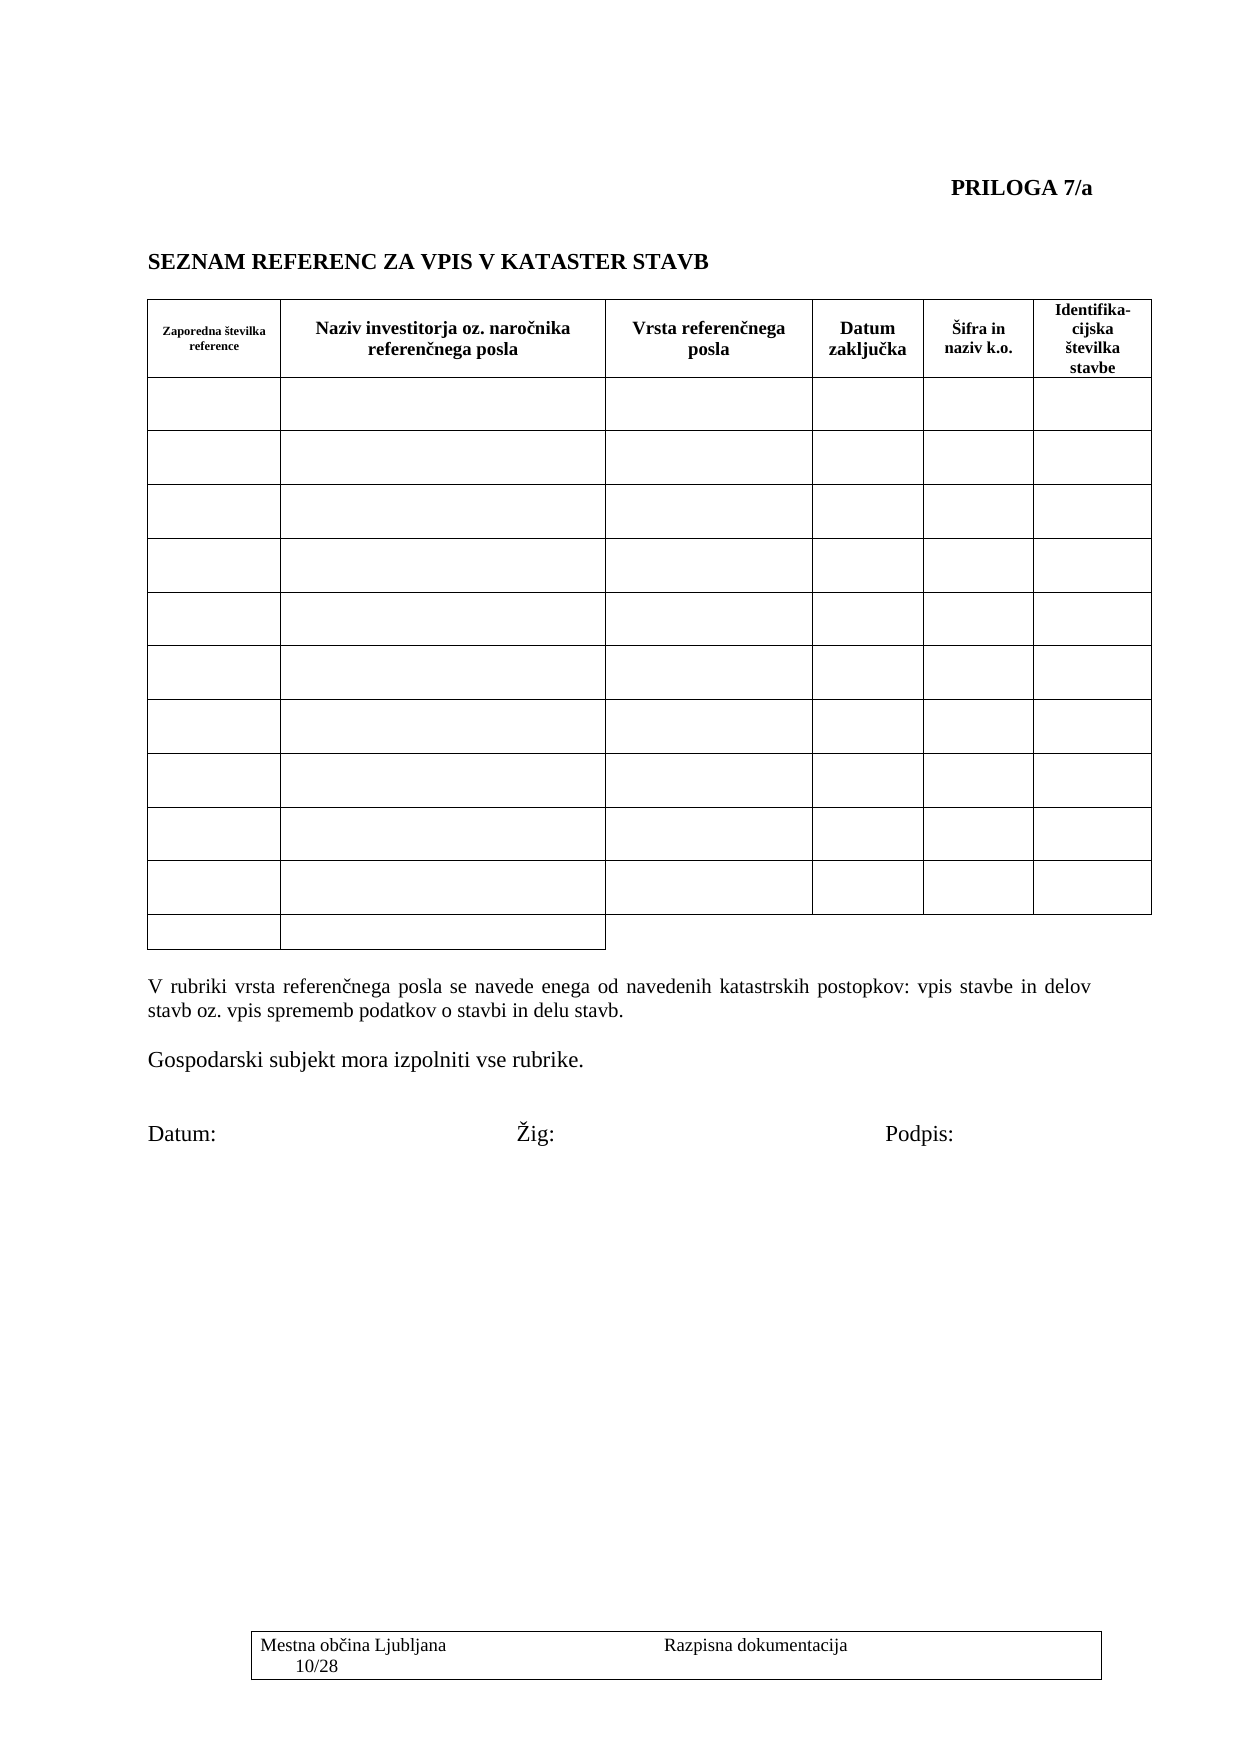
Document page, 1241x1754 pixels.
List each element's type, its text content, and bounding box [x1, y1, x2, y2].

table_header Identifika- cijska številka stavbe [1034, 300, 1151, 377]
table_cell [148, 593, 280, 645]
table_cell [924, 808, 1033, 860]
table_cell [606, 593, 812, 645]
table_cell [813, 646, 923, 699]
table_cell [606, 754, 812, 807]
table_cell [606, 378, 812, 430]
table_cell [281, 700, 605, 753]
table_cell [148, 378, 280, 430]
table_cell [148, 700, 280, 753]
table_cell [606, 808, 812, 860]
table_cell [1034, 646, 1151, 699]
table_cell [148, 431, 280, 484]
table_cell [924, 646, 1033, 699]
table_cell [813, 431, 923, 484]
table_cell [281, 754, 605, 807]
table_cell [1034, 808, 1151, 860]
table_cell [606, 485, 812, 538]
table_cell [281, 485, 605, 538]
table_cell [813, 485, 923, 538]
table_cell [148, 915, 280, 949]
table_cell [148, 539, 280, 592]
table_cell [1034, 539, 1151, 592]
table_cell [606, 646, 812, 699]
table_cell [281, 861, 605, 914]
table_header Vrsta referenčnega posla [606, 300, 812, 377]
table_header Zaporedna številka reference [148, 300, 280, 377]
table_cell [924, 700, 1033, 753]
table_cell [924, 485, 1033, 538]
table_cell [281, 646, 605, 699]
table_cell [1034, 431, 1151, 484]
table_cell [1034, 593, 1151, 645]
text Gospodarski subjekt mora izpolniti vse rubrike. [148, 1046, 1093, 1072]
table_cell [924, 861, 1033, 914]
table_cell [281, 431, 605, 484]
table_cell [1034, 861, 1151, 914]
table_cell [148, 485, 280, 538]
text PRILOGA 7/a [148, 174, 1093, 200]
table_cell [924, 593, 1033, 645]
text Datum: Žig: Podpis: [148, 1120, 1093, 1147]
table_cell [606, 700, 812, 753]
table_cell [281, 539, 605, 592]
table_cell [1034, 754, 1151, 807]
table_cell [813, 378, 923, 430]
table_cell [281, 593, 605, 645]
table_cell [606, 861, 812, 914]
table_cell [281, 808, 605, 860]
table_cell [813, 593, 923, 645]
table_cell [924, 431, 1033, 484]
table_cell [813, 754, 923, 807]
table_cell [148, 646, 280, 699]
table_cell [148, 754, 280, 807]
table_cell [606, 539, 812, 592]
table_cell [924, 539, 1033, 592]
table_header Datum zaključka [813, 300, 923, 377]
text V rubriki vrsta referenčnega posla se navede enega od navedenih katastrskih postopkov: vpis stavbe in delov stavb oz. vpis sprememb podatkov o stavbi in delu stavb. [148, 974, 1093, 1022]
table_cell [813, 700, 923, 753]
table_header Naziv investitorja oz. naročnika referenčnega posla [281, 300, 605, 377]
table_cell [1034, 700, 1151, 753]
table_cell [1034, 378, 1151, 430]
table_cell [813, 539, 923, 592]
table_cell [813, 861, 923, 914]
table_cell [1034, 485, 1151, 538]
table_cell [281, 915, 605, 949]
table_cell [813, 808, 923, 860]
table_header Šifra in naziv k.o. [924, 300, 1033, 377]
table_cell [924, 378, 1033, 430]
table_cell [281, 378, 605, 430]
table_cell [148, 808, 280, 860]
text SEZNAM REFERENC ZA VPIS V KATASTER STAVB [148, 248, 1093, 275]
table_cell [606, 431, 812, 484]
table_cell [924, 754, 1033, 807]
table_cell [148, 861, 280, 914]
